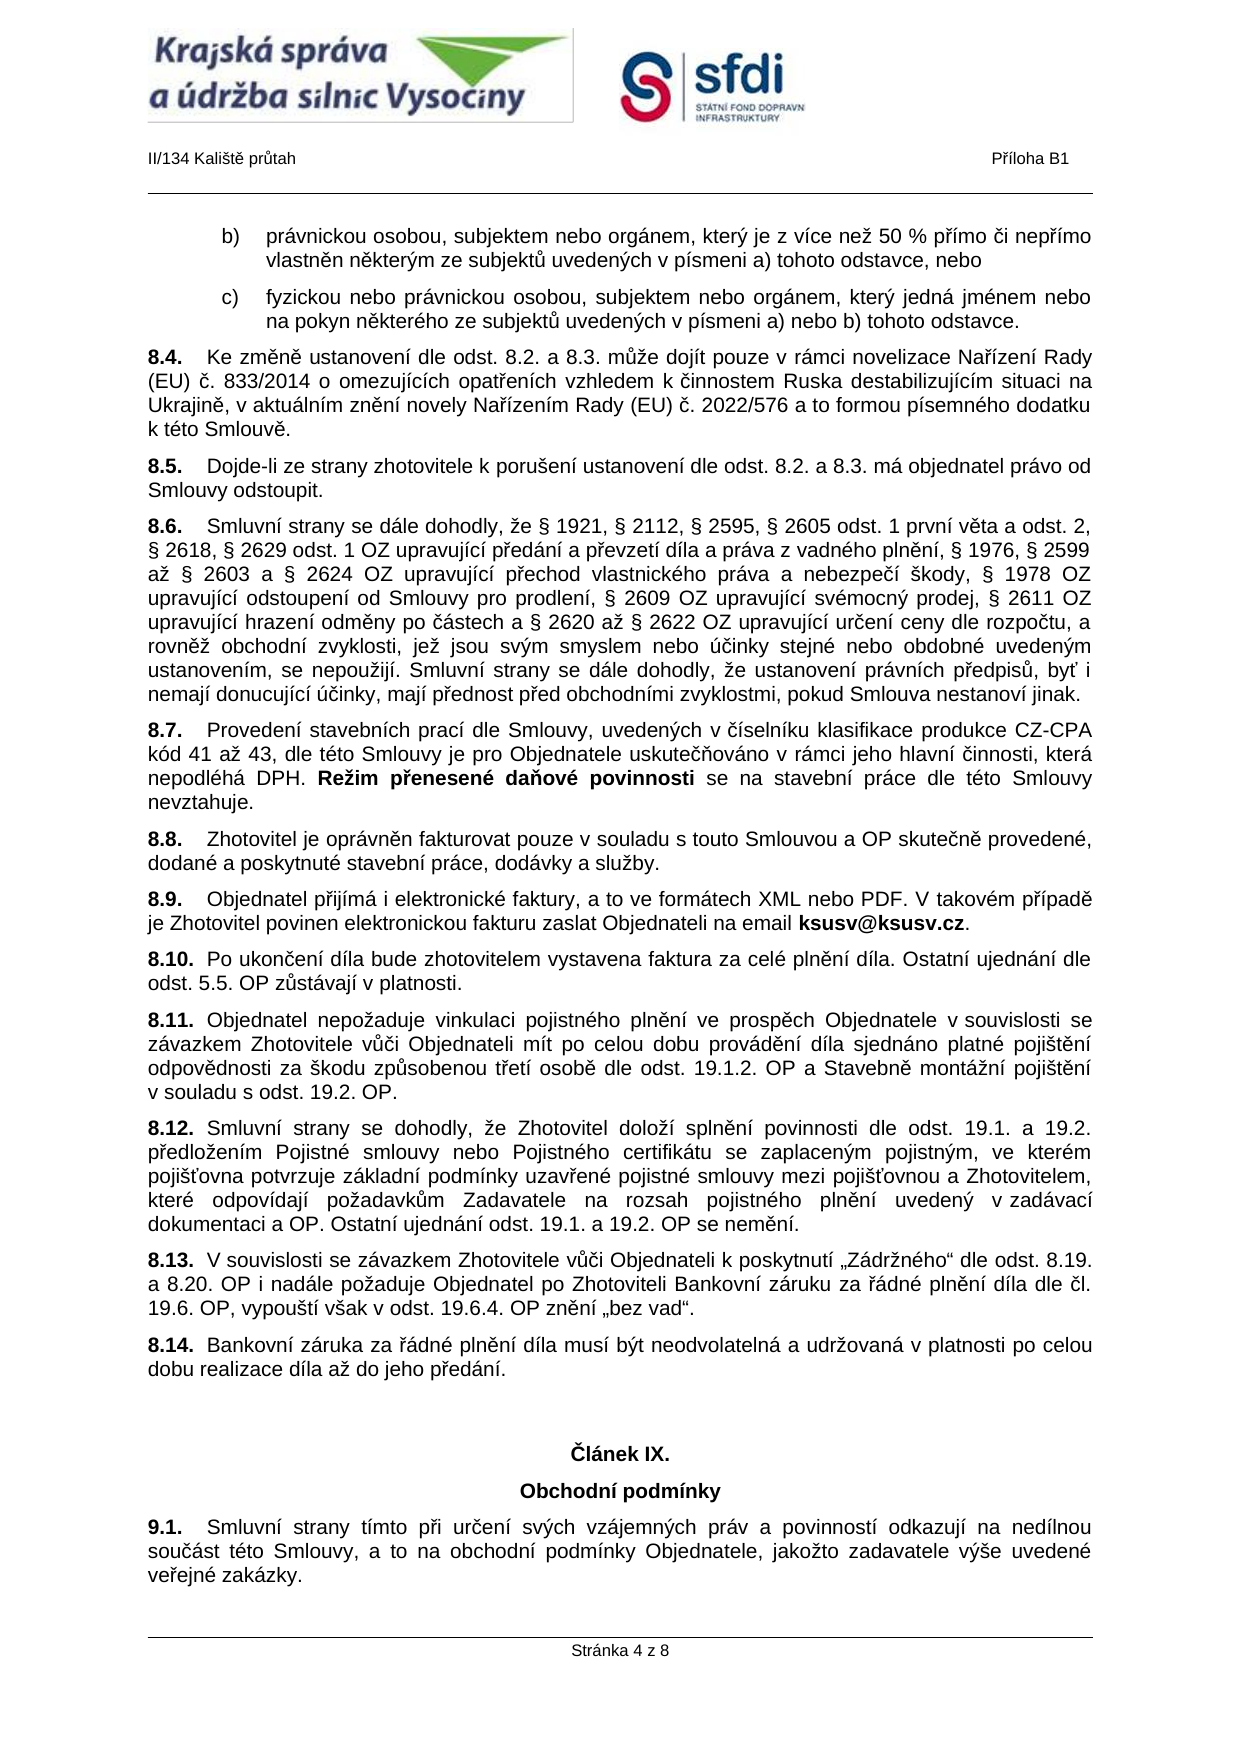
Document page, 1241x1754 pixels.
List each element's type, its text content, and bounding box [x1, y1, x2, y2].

list Bankovní záruka za řádné plnění díla musí být neodvolatelná a udržovaná v platnosti po celou dobu realizace díla až do jeho předání. [148, 1333, 1093, 1381]
list Ke změně ustanovení dle odst. 8.2. a 8.3. může dojít pouze v rámci novelizace Nařízení Rady (EU) č. 833/2014 o omezujících opatřeních vzhledem k činnostem Ruska destabilizujícím situaci na Ukrajině, v aktuálním znění novely Nařízením Rady (EU) č. 2022/576 a to formou písemného dodatku k této Smlouvě. [148, 345, 1093, 441]
list Objednatel nepožaduje vinkulaci pojistného plnění ve prospěch Objednatele v souvislosti se závazkem Zhotovitele vůči Objednateli mít po celou dobu provádění díla sjednáno platné pojištění odpovědnosti za škodu způsobenou třetí osobě dle odst. 19.1.2. OP a Stavebně montážní pojištění v souladu s odst. 19.2. OP. [148, 1008, 1093, 1103]
list Smluvní strany se dohodly, že Zhotovitel doloží splnění povinnosti dle odst. 19.1. a 19.2. předložením Pojistné smlouvy nebo Pojistného certifikátu se zaplaceným pojistným, ve kterém pojišťovna potvrzuje základní podmínky uzavřené pojistné smlouvy mezi pojišťovnou a Zhotovitelem, které odpovídají požadavkům Zadavatele na rozsah pojistného plnění uvedený v zadávací dokumentaci a OP. Ostatní ujednání odst. 19.1. a 19.2. OP se nemění. [148, 1116, 1093, 1236]
subtitle Obchodní podmínky [148, 1478, 1093, 1502]
list Dojde-li ze strany zhotovitele k porušení ustanovení dle odst. 8.2. a 8.3. má objednatel právo od Smlouvy odstoupit. [148, 453, 1093, 501]
list právnickou osobou, subjektem nebo orgánem, který je z více než 50 % přímo či nepřímo vlastněn některým ze subjektů uvedených v písmeni a) tohoto odstavce, nebo [221, 224, 1093, 272]
list Objednatel přijímá i elektronické faktury, a to ve formátech XML nebo PDF. V takovém případě je Zhotovitel povinen elektronickou fakturu zaslat Objednateli na email ksusv@ksusv.cz. [148, 887, 1093, 935]
subtitle Článek IX. [148, 1442, 1093, 1466]
list Smluvní strany se dále dohodly, že § 1921, § 2112, § 2595, § 2605 odst. 1 první věta a odst. 2, § 2618, § 2629 odst. 1 OZ upravující předání a převzetí díla a práva z vadného plnění, § 1976, § 2599 až § 2603 a § 2624 OZ upravující přechod vlastnického práva a nebezpečí škody, § 1978 OZ upravující odstoupení od Smlouvy pro prodlení, § 2609 OZ upravující svémocný prodej, § 2611 OZ upravující hrazení odměny po částech a § 2620 až § 2622 OZ upravující určení ceny dle rozpočtu, a rovněž obchodní zvyklosti, jež jsou svým smyslem nebo účinky stejné nebo obdobné uvedeným ustanovením, se nepoužijí. Smluvní strany se dále dohodly, že ustanovení právních předpisů, byť i nemají donucující účinky, mají přednost před obchodními zvyklostmi, pokud Smlouva nestanoví jinak. [148, 514, 1093, 706]
list Po ukončení díla bude zhotovitelem vystavena faktura za celé plnění díla. Ostatní ujednání dle odst. 5.5. OP zůstávají v platnosti. [148, 947, 1093, 995]
picture [617, 32, 805, 136]
list Provedení stavebních prací dle Smlouvy, uvedených v číselníku klasifikace produkce CZ-CPA kód 41 až 43, dle této Smlouvy je pro Objednatele uskutečňováno v rámci jeho hlavní činnosti, která nepodléhá DPH. Režim přenesené daňové povinnosti se na stavební práce dle této Smlouvy nevztahuje. [148, 718, 1093, 814]
list fyzickou nebo právnickou osobou, subjektem nebo orgánem, který jedná jménem nebo na pokyn některého ze subjektů uvedených v písmeni a) nebo b) tohoto odstavce. [221, 285, 1093, 333]
list Zhotovitel je oprávněn fakturovat pouze v souladu s touto Smlouvou a OP skutečně provedené, dodané a poskytnuté stavební práce, dodávky a služby. [148, 826, 1093, 874]
list V souvislosti se závazkem Zhotovitele vůči Objednateli k poskytnutí „Zádržného“ dle odst. 8.19. a 8.20. OP i nadále požaduje Objednatel po Zhotoviteli Bankovní záruku za řádné plnění díla dle čl. 19.6. OP, vypouští však v odst. 19.6.4. OP znění „bez vad“. [148, 1248, 1093, 1320]
picture [147, 28, 574, 124]
list Smluvní strany tímto při určení svých vzájemných práv a povinností odkazují na nedílnou součást této Smlouvy, a to na obchodní podmínky Objednatele, jakožto zadavatele výše uvedené veřejné zakázky. [148, 1515, 1093, 1587]
